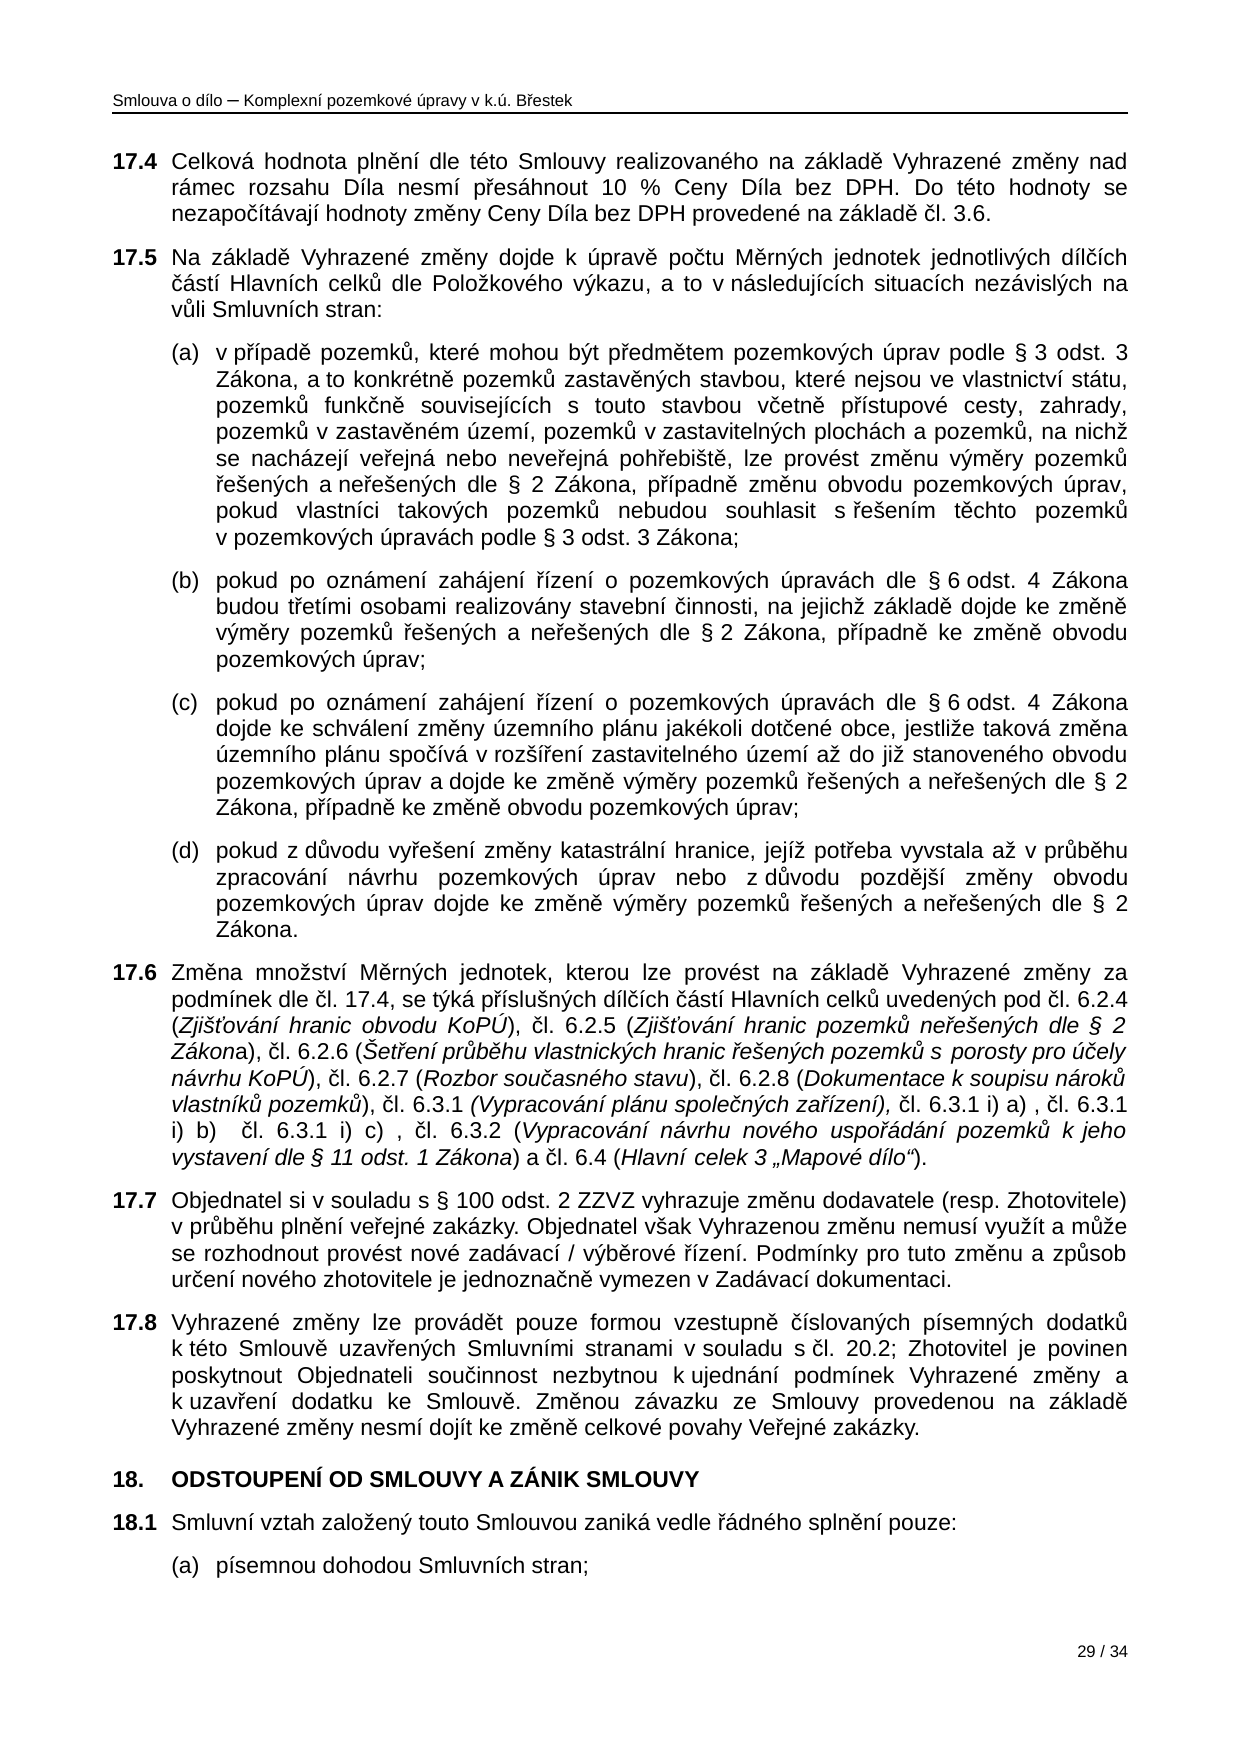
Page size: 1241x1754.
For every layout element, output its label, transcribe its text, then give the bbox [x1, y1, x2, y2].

text Na základě Vyhrazené změny dojde k úpravě počtu Měrných jednotek jednotlivých dílčích částí Hlavních celků dle Položkového výkazu, a to v následujících situacích nezávislých na vůli Smluvních stran: [112, 243, 1128, 322]
text Celková hodnota plnění dle této Smlouvy realizovaného na základě Vyhrazené změny nad rámec rozsahu Díla nesmí přesáhnout 10 % Ceny Díla bez DPH. Do této hodnoty se nezapočítávají hodnoty změny Ceny Díla bez DPH provedené na základě čl. 3.6. [112, 148, 1128, 227]
list pokud po oznámení zahájení řízení o pozemkových úpravách dle § 6 odst. 4 Zákona budou třetími osobami realizovány stavební činnosti, na jejichž základě dojde ke změně výměry pozemků řešených a neřešených dle § 2 Zákona, případně ke změně obvodu pozemkových úprav; [171, 567, 1128, 672]
list písemnou dohodou Smluvních stran; [171, 1552, 1128, 1578]
list pokud po oznámení zahájení řízení o pozemkových úpravách dle § 6 odst. 4 Zákona dojde ke schválení změny územního plánu jakékoli dotčené obce, jestliže taková změna územního plánu spočívá v rozšíření zastavitelného území až do již stanoveného obvodu pozemkových úprav a dojde ke změně výměry pozemků řešených a neřešených dle § 2 Zákona, případně ke změně obvodu pozemkových úprav; [171, 689, 1128, 821]
list v případě pozemků, které mohou být předmětem pozemkových úprav podle § 3 odst. 3 Zákona, a to konkrétně pozemků zastavěných stavbou, které nejsou ve vlastnictví státu, pozemků funkčně souvisejících s touto stavbou včetně přístupové cesty, zahrady, pozemků v zastavěném území, pozemků v zastavitelných plochách a pozemků, na nichž se nacházejí veřejná nebo neveřejná pohřebiště, lze provést změnu výměry pozemků řešených a neřešených dle § 2 Zákona, případně změnu obvodu pozemkových úprav, pokud vlastníci takových pozemků nebudou souhlasit s řešením těchto pozemků v pozemkových úpravách podle § 3 odst. 3 Zákona; [171, 339, 1128, 550]
text Vyhrazené změny lze provádět pouze formou vzestupně číslovaných písemných dodatků k této Smlouvě uzavřených Smluvními stranami v souladu s čl. 20.2; Zhotovitel je povinen poskytnout Objednateli součinnost nezbytnou k ujednání podmínek Vyhrazené změny a k uzavření dodatku ke Smlouvě. Změnou závazku ze Smlouvy provedenou na základě Vyhrazené změny nesmí dojít ke změně celkové povahy Veřejné zakázky. [112, 1309, 1128, 1441]
text Objednatel si v souladu s § 100 odst. 2 ZZVZ vyhrazuje změnu dodavatele (resp. Zhotovitele) v průběhu plnění veřejné zakázky. Objednatel však Vyhrazenou změnu nemusí využít a může se rozhodnout provést nové zadávací / výběrové řízení. Podmínky pro tuto změnu a způsob určení nového zhotovitele je jednoznačně vymezen v Zadávací dokumentaci. [112, 1187, 1128, 1292]
text Smluvní vztah založený touto Smlouvou zaniká vedle řádného splnění pouze: [112, 1509, 1128, 1535]
list pokud z důvodu vyřešení změny katastrální hranice, jejíž potřeba vyvstala až v průběhu zpracování návrhu pozemkových úprav nebo z důvodu pozdější změny obvodu pozemkových úprav dojde ke změně výměry pozemků řešených a neřešených dle § 2 Zákona. [171, 837, 1128, 943]
text Změna množství Měrných jednotek, kterou lze provést na základě Vyhrazené změny za podmínek dle čl. 17.4, se týká příslušných dílčích částí Hlavních celků uvedených pod čl. 6.2.4 (Zjišťování hranic obvodu KoPÚ), čl. 6.2.5 (Zjišťování hranic pozemků neřešených dle § 2 Zákona), čl. 6.2.6 (Šetření průběhu vlastnických hranic řešených pozemků s porosty pro účely návrhu KoPÚ), čl. 6.2.7 (Rozbor současného stavu), čl. 6.2.8 (Dokumentace k soupisu nároků vlastníků pozemků), čl. 6.3.1 (Vypracování plánu společných zařízení), čl. 6.3.1 i) a), čl. 6.3.1 i) b), čl. 6.3.1 i) c), čl. 6.3.2 (Vypracování návrhu nového uspořádání pozemků k jeho vystavení dle § 11 odst. 1 Zákona) a čl. 6.4 (Hlavní celek 3 „Mapové dílo“). [112, 959, 1128, 1170]
text ODSTOUPENÍ OD SMLOUVY a zánik smlouvy [112, 1466, 1128, 1492]
